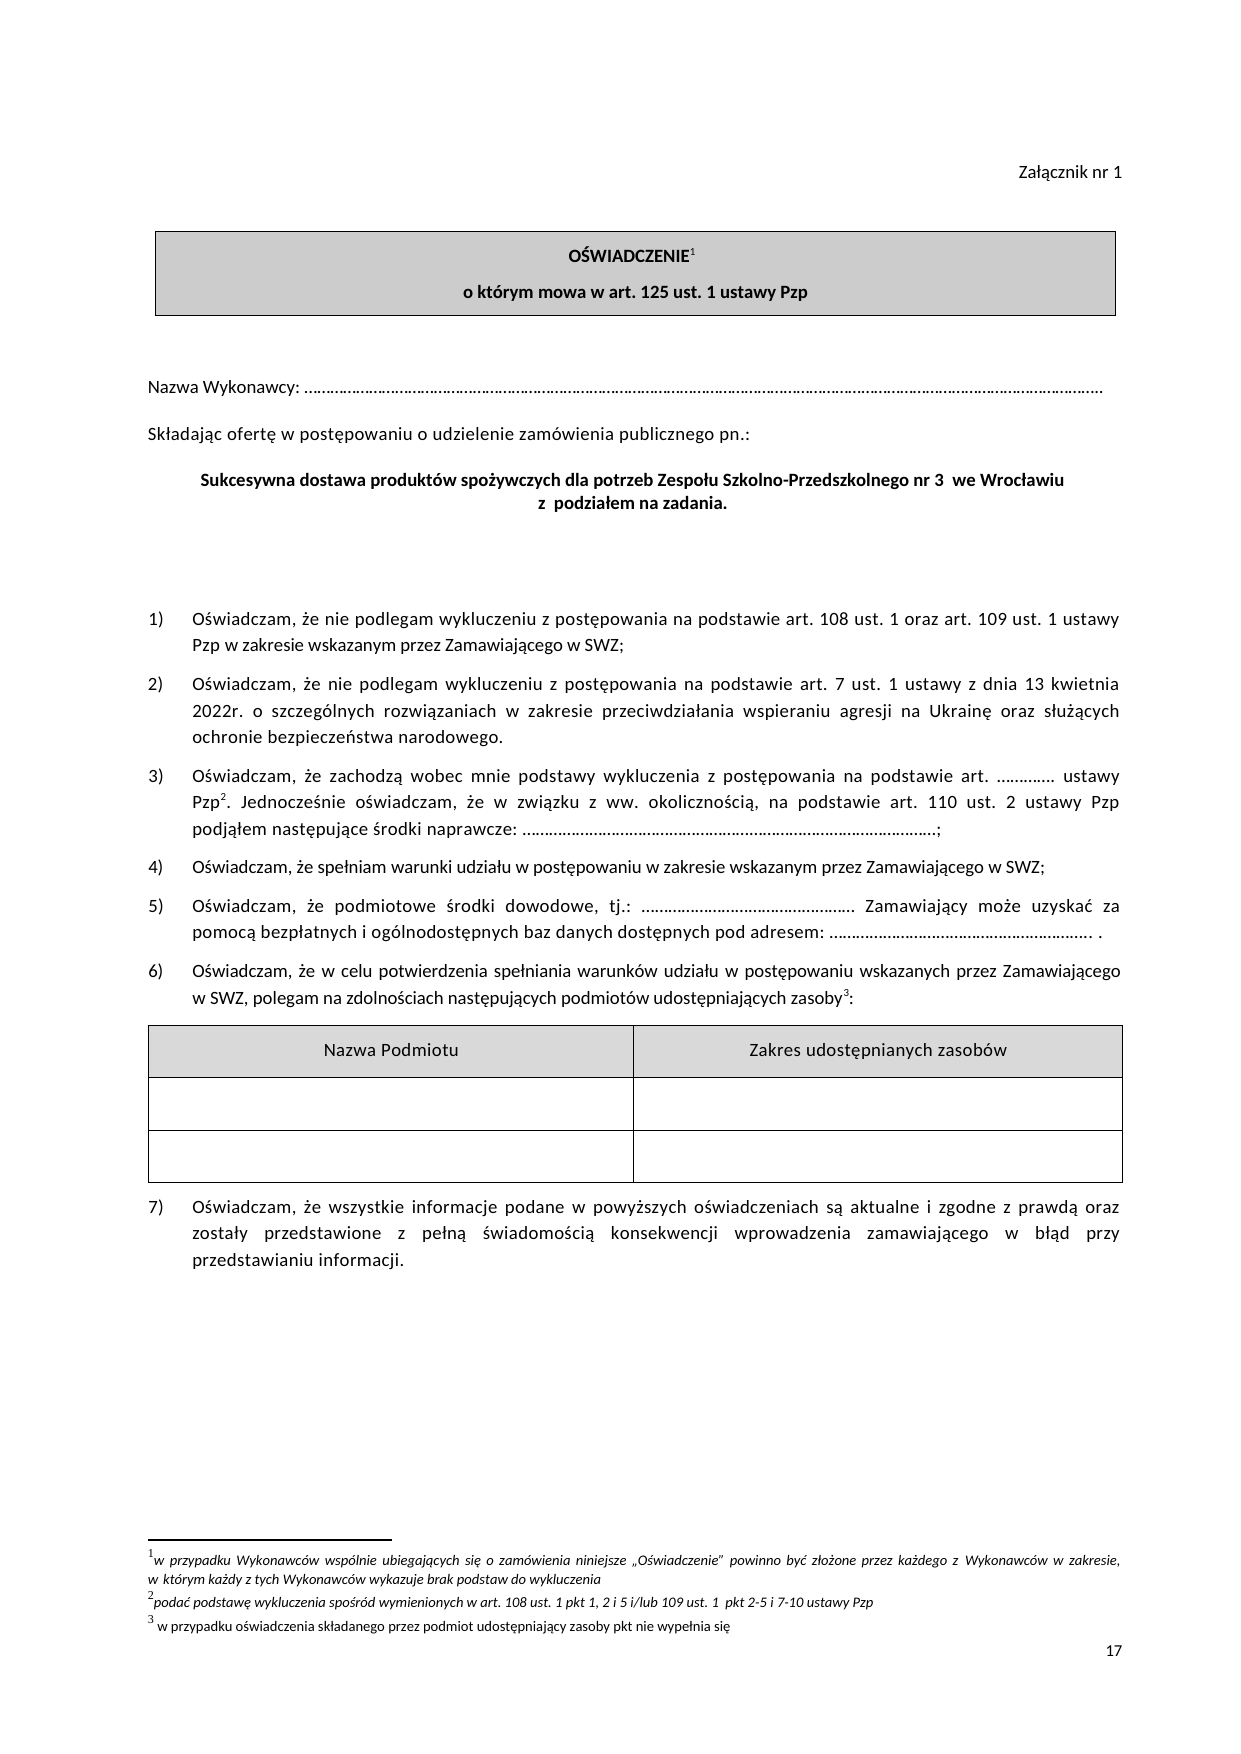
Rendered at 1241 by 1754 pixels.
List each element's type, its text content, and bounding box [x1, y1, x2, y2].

table_cell [149, 1078, 633, 1129]
list Oświadczam, że w celu potwierdzenia spełniania warunków udziału w postępowaniu wskazanych przez Zamawiającego w SWZ, polegam na zdolnościach następujących podmiotów udostępniających zasoby: [148, 959, 1122, 1009]
list Oświadczam, że nie podlegam wykluczeniu z postępowania na podstawie art. 7 ust. 1 ustawy z dnia 13 kwietnia 2022r. o szczególnych rozwiązaniach w zakresie przeciwdziałania wspieraniu agresji na Ukrainę oraz służących ochronie bezpieczeństwa narodowego. [148, 672, 1122, 748]
text Sukcesywna dostawa produktów spożywczych dla potrzeb Zespołu Szkolno-Przedszkolnego nr 3 we Wrocławiu z podziałem na zadania. [148, 468, 1122, 543]
table_header OŚWIADCZENIE o którym mowa w art. 125 ust. 1 ustawy Pzp [156, 232, 1115, 315]
list Oświadczam, że zachodzą wobec mnie podstawy wykluczenia z postępowania na podstawie art. …………. ustawy Pzp. Jednocześnie oświadczam, że w związku z ww. okolicznością, na podstawie art. 110 ust. 2 ustawy Pzp podjąłem następujące środki naprawcze: …………………………………………………………………………………; [148, 764, 1122, 839]
table_cell [634, 1078, 1122, 1129]
list Oświadczam, że wszystkie informacje podane w powyższych oświadczeniach są aktualne i zgodne z prawdą oraz zostały przedstawione z pełną świadomością konsekwencji wprowadzenia zamawiającego w błąd przy przedstawianiu informacji. [148, 1195, 1122, 1271]
list Oświadczam, że nie podlegam wykluczeniu z postępowania na podstawie art. 108 ust. 1 oraz art. 109 ust. 1 ustawy Pzp w zakresie wskazanym przez Zamawiającego w SWZ; [148, 607, 1122, 656]
text Załącznik nr 1 [148, 160, 1122, 183]
list Oświadczam, że podmiotowe środki dowodowe, tj.: ………………………………………… Zamawiający może uzyskać za pomocą bezpłatnych i ogólnodostępnych baz danych dostępnych pod adresem: ………………………………………………….. . [148, 894, 1122, 944]
table_header Zakres udostępnianych zasobów [634, 1026, 1122, 1077]
table_cell [149, 1131, 633, 1182]
table_cell [634, 1131, 1122, 1182]
text Składając ofertę w postępowaniu o udzielenie zamówienia publicznego pn.: [148, 423, 1122, 446]
text Nazwa Wykonawcy: ………………………………………………………………………………………………………………………………………………………………….. [148, 376, 1122, 399]
table_header Nazwa Podmiotu [149, 1026, 633, 1077]
list Oświadczam, że spełniam warunki udziału w postępowaniu w zakresie wskazanym przez Zamawiającego w SWZ; [148, 856, 1122, 878]
